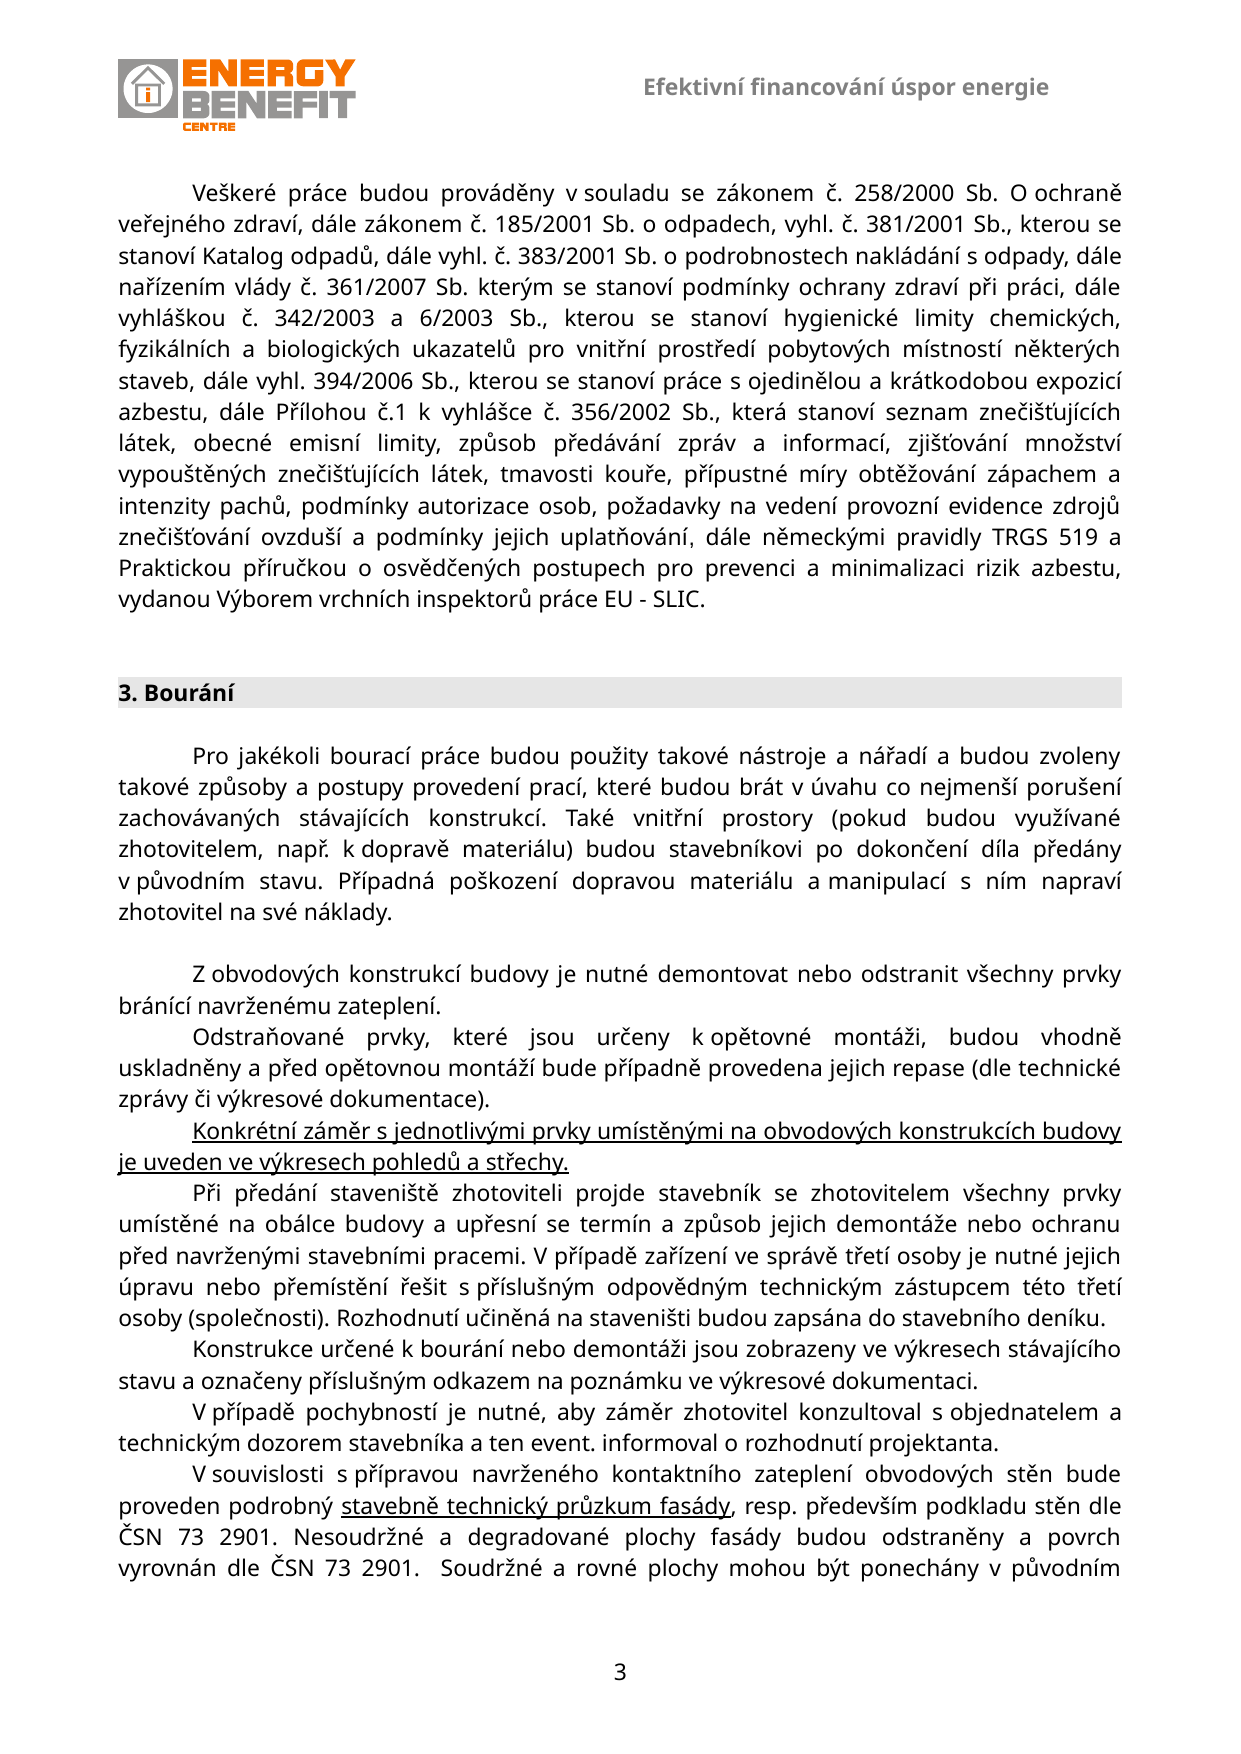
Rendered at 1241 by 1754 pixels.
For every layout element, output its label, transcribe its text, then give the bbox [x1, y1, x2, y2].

text V případě pochybností je nutné, aby záměr zhotovitel konzultoval s objednatelem a technickým dozorem stavebníka a ten event. informoval o rozhodnutí projektanta. [118, 1396, 1122, 1458]
text Odstraňované prvky, které jsou určeny k opětovné montáži, budou vhodně uskladněny a před opětovnou montáží bude případně provedena jejich repase (dle technické zprávy či výkresové dokumentace). [118, 1021, 1122, 1115]
subtitle 3. Bourání [118, 677, 1122, 708]
text Veškeré práce budou prováděny v souladu se zákonem č. 258/2000 Sb. O ochraně veřejného zdraví, dále zákonem č. 185/2001 Sb. o odpadech, vyhl. č. 381/2001 Sb., kterou se stanoví Katalog odpadů, dále vyhl. č. 383/2001 Sb. o podrobnostech nakládání s odpady, dále nařízením vlády č. 361/2007 Sb. kterým se stanoví podmínky ochrany zdraví při práci, dále vyhláškou č. 342/2003 a 6/2003 Sb., kterou se stanoví hygienické limity chemických, fyzikálních a biologických ukazatelů pro vnitřní prostředí pobytových místností některých staveb, dále vyhl. 394/2006 Sb., kterou se stanoví práce s ojedinělou a krátkodobou expozicí azbestu, dále Přílohou č.1 k vyhlášce č. 356/2002 Sb., která stanoví seznam znečišťujících látek, obecné emisní limity, způsob předávání zpráv a informací, zjišťování množství vypouštěných znečišťujících látek, tmavosti kouře, přípustné míry obtěžování zápachem a intenzity pachů, podmínky autorizace osob, požadavky na vedení provozní evidence zdrojů znečišťování ovzduší a podmínky jejich uplatňování, dále německými pravidly TRGS 519 a Praktickou příručkou o osvědčených postupech pro prevenci a minimalizaci rizik azbestu, vydanou Výborem vrchních inspektorů práce EU - SLIC. [118, 177, 1122, 615]
text Konstrukce určené k bourání nebo demontáži jsou zobrazeny ve výkresech stávajícího stavu a označeny příslušným odkazem na poznámku ve výkresové dokumentaci. [118, 1333, 1122, 1396]
text Z obvodových konstrukcí budovy je nutné demontovat nebo odstranit všechny prvky bránící navrženému zateplení. [118, 958, 1122, 1021]
text Pro jakékoli bourací práce budou použity takové nástroje a nářadí a budou zvoleny takové způsoby a postupy provedení prací, které budou brát v úvahu co nejmenší porušení zachovávaných stávajících konstrukcí. Také vnitřní prostory (pokud budou využívané zhotovitelem, např. k dopravě materiálu) budou stavebníkovi po dokončení díla předány v původním stavu. Případná poškození dopravou materiálu a manipulací s ním napraví zhotovitel na své náklady. [118, 740, 1122, 927]
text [118, 1458, 1122, 1583]
text Při předání staveniště zhotoviteli projde stavebník se zhotovitelem všechny prvky umístěné na obálce budovy a upřesní se termín a způsob jejich demontáže nebo ochranu před navrženými stavebními pracemi. V případě zařízení ve správě třetí osoby je nutné jejich úpravu nebo přemístění řešit s příslušným odpovědným technickým zástupcem této třetí osoby (společnosti). Rozhodnutí učiněná na staveništi budou zapsána do stavebního deníku. [118, 1177, 1122, 1333]
text Konkrétní záměr s jednotlivými prvky umístěnými na obvodových konstrukcích budovy je uveden ve výkresech pohledů a střechy. [118, 1115, 1122, 1177]
